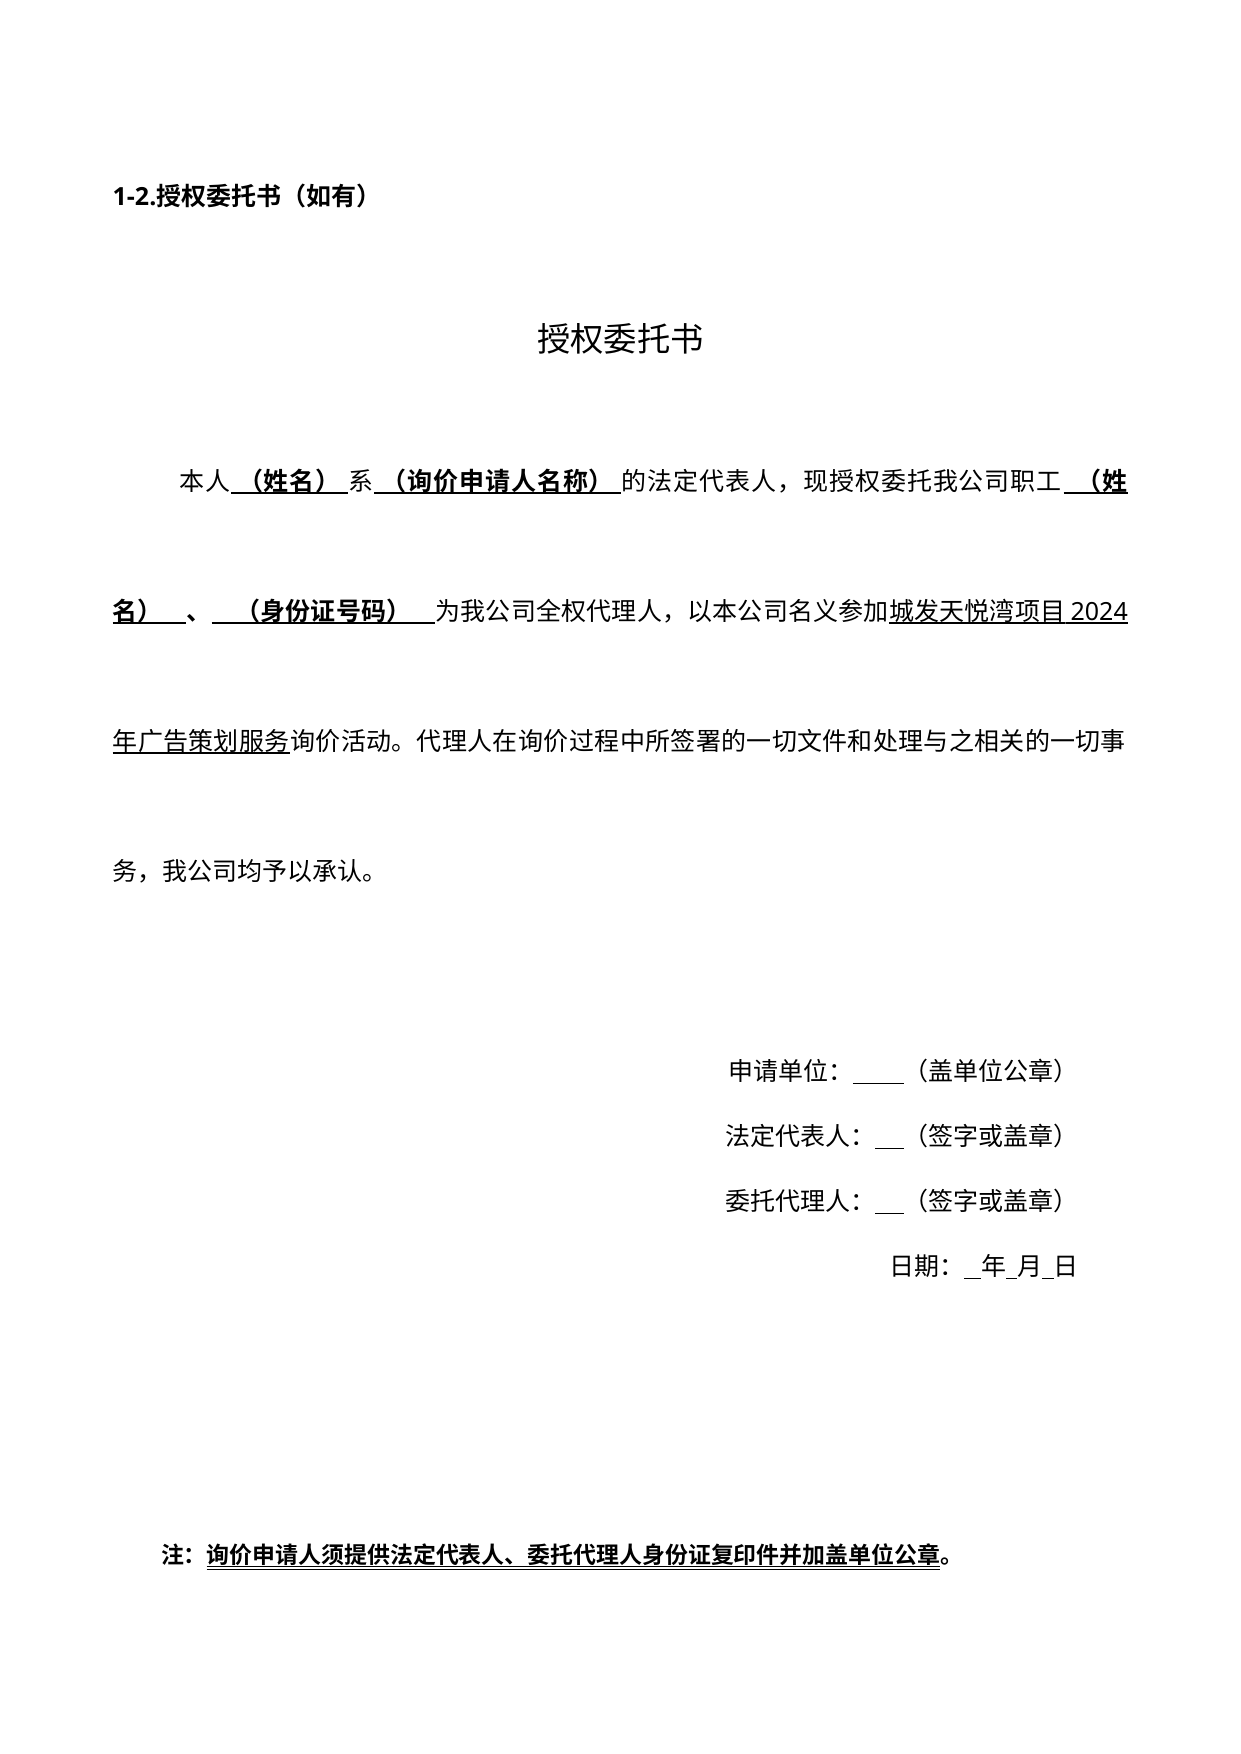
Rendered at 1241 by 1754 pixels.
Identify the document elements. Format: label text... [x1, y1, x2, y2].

text 法定代表人： （签字或盖章） [112, 1102, 1078, 1167]
text 委托代理人： （签字或盖章） [112, 1167, 1078, 1232]
text 日期： 年 月 日 [112, 1232, 1078, 1297]
text 本人 （姓名） 系 （询价申请人名称） 的法定代表人，现授权委托我公司职工 （姓名） 、 （身份证号码） 为我公司全权代理人，以本公司名义参加城发天悦湾项目2024年广告策划服务询价活动。代理人在询价过程中所签署的一切文件和处理与之相关的一切事务，我公司均予以承认。 [112, 447, 1128, 902]
text 申请单位： （盖单位公章） [112, 1037, 1078, 1102]
text 1-2.授权委托书（如有） [112, 162, 1128, 227]
text 授权委托书 [112, 304, 1128, 369]
text 注：询价申请人须提供法定代表人、委托代理人身份证复印件并加盖单位公章。 [119, 1521, 1121, 1586]
